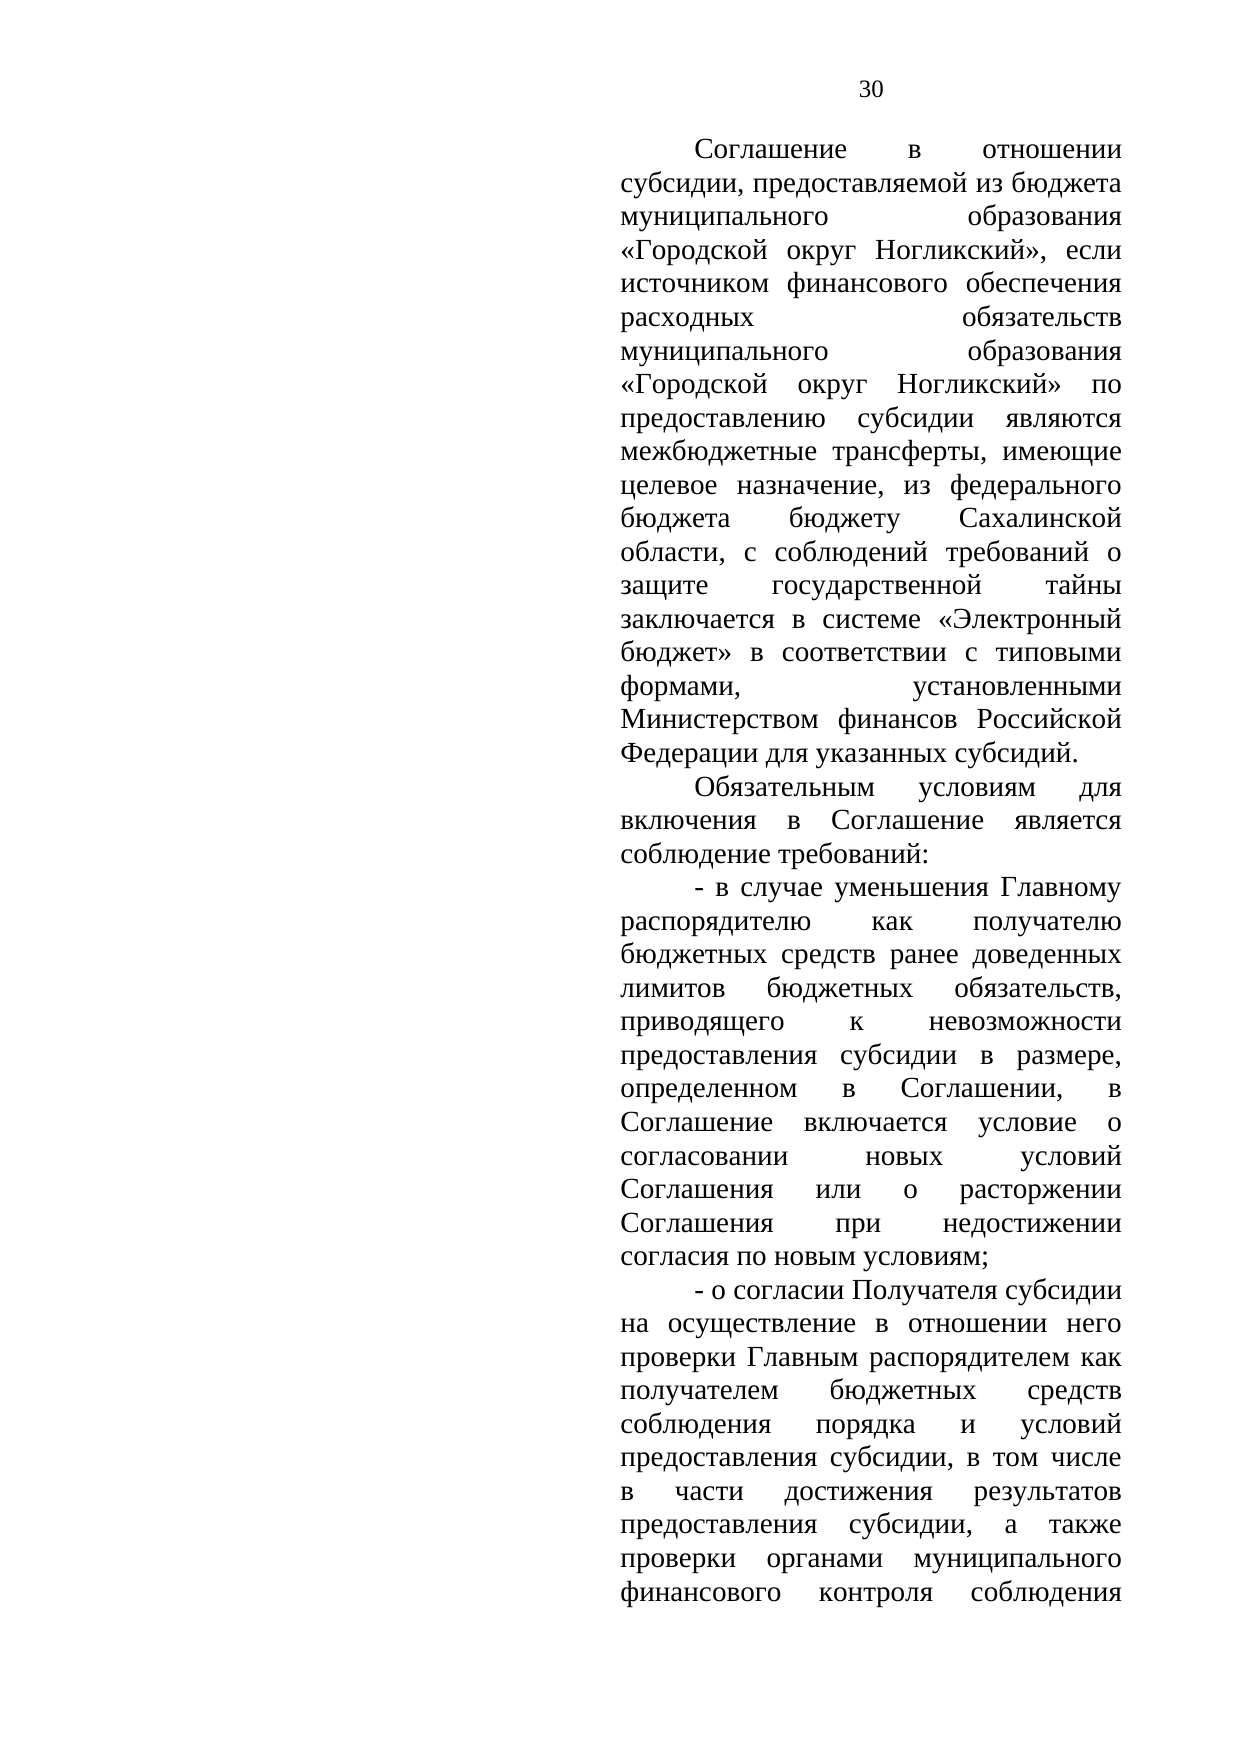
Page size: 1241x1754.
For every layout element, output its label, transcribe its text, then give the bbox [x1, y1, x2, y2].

text Обязательным условиям для включения в Соглашение является соблюдение требований: [620, 769, 1122, 869]
text - в случае уменьшения Главному распорядителю как получателю бюджетных средств ранее доведенных лимитов бюджетных обязательств, приводящего к невозможности предоставления субсидии в размере, определенном в Соглашении, в Соглашение включается условие о согласовании новых условий Соглашения или о расторжении Соглашения при недостижении согласия по новым условиям; [620, 869, 1122, 1272]
text Соглашение в отношении субсидии, предоставляемой из бюджета муниципального образования «Городской округ Ногликский», если источником финансового обеспечения расходных обязательств муниципального образования «Городской округ Ногликский» по предоставлению субсидии являются межбюджетные трансферты, имеющие целевое назначение, из федерального бюджета бюджету Сахалинской области, с соблюдений требований о защите государственной тайны заключается в системе «Электронный бюджет» в соответствии с типовыми формами, установленными Министерством финансов Российской Федерации для указанных субсидий. [620, 131, 1122, 769]
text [620, 1272, 1122, 1607]
